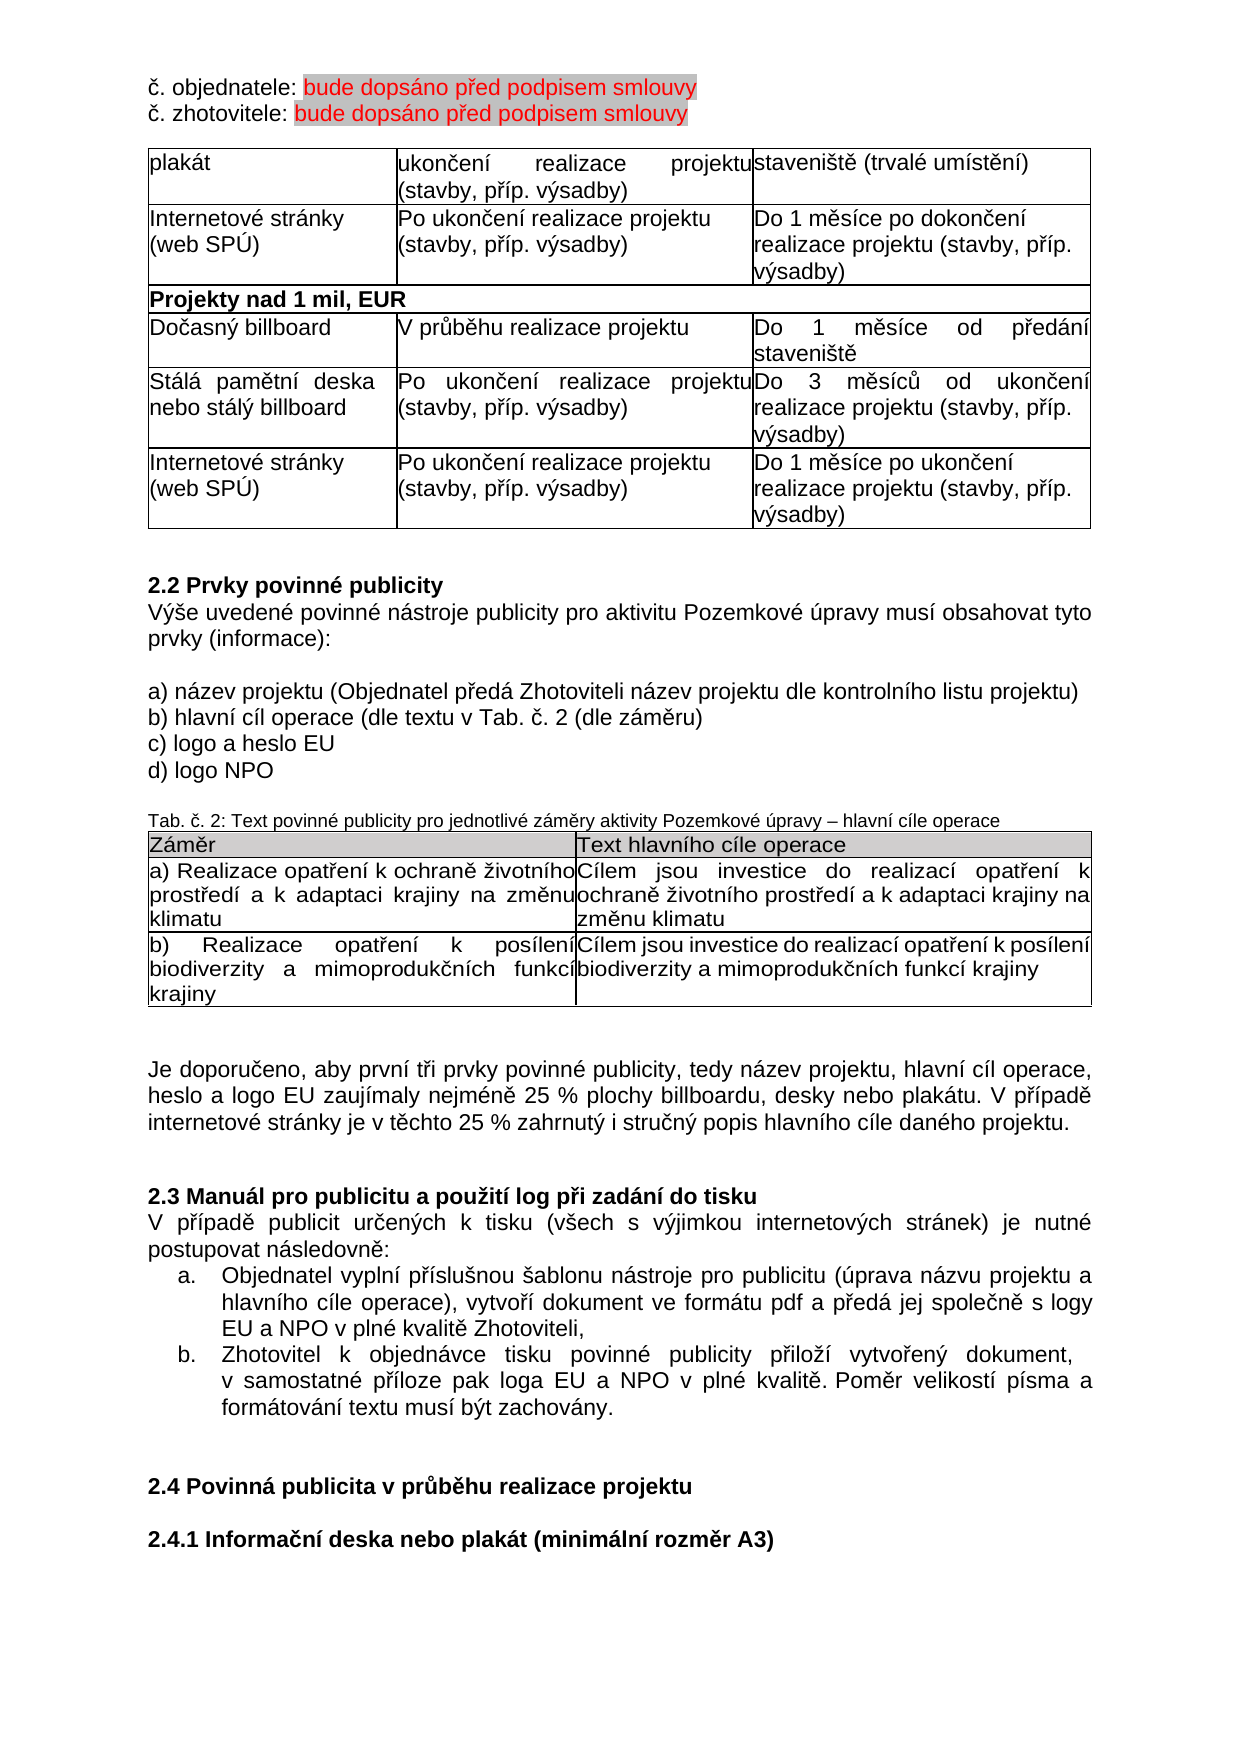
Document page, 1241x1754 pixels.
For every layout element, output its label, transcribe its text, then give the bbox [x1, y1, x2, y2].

text Je doporučeno, aby první tři prvky povinné publicity, tedy název projektu, hlavní cíl operace, heslo a logo EU zaujímaly nejméně 25 % plochy billboardu, desky nebo plakátu. V případě internetové stránky je v těchto 25 % zahrnutý i stručný popis hlavního cíle daného projektu. [148, 831, 1093, 1135]
text c) logo a heslo EU [148, 730, 1093, 757]
text Tab. č. 2: Text povinné publicity pro jednotlivé záměry aktivity Pozemkové úpravy – hlavní cíle operace [148, 809, 1093, 831]
table_cell V průběhu realizace projektu [398, 314, 752, 366]
table_cell Do 1 měsíce po ukončení realizace projektu (stavby, příp. výsadby) [754, 449, 1090, 528]
text 2.4.1 Informační deska nebo plakát (minimální rozměr A3) [148, 1526, 1093, 1552]
table_cell Internetové stránky (web SPÚ) [149, 449, 396, 528]
table_cell Stálá pamětní deska nebo stálý billboard [149, 368, 396, 447]
list Objednatel vyplní příslušnou šablonu nástroje pro publicitu (úprava názvu projektu a hlavního cíle operace), vytvoří dokument ve formátu pdf a předá jej společně s logy EU a NPO v plné kvalitě Zhotoviteli, [177, 1262, 1093, 1341]
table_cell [754, 149, 1090, 203]
table_cell Internetové stránky (web SPÚ) [149, 205, 396, 284]
text d) logo NPO [148, 757, 1093, 783]
text a) název projektu (Objednatel předá Zhotoviteli název projektu dle kontrolního listu projektu) [148, 678, 1093, 704]
table_cell Projekty nad 1 mil, EUR [149, 286, 1090, 312]
table_cell Po ukončení realizace projektu (stavby, příp. výsadby) [398, 368, 752, 447]
text 2.3 Manuál pro publicitu a použití log při zadání do tisku [148, 1183, 1093, 1209]
table_cell Do 3 měsíců od ukončení realizace projektu (stavby, příp. výsadby) [754, 368, 1090, 447]
text b) hlavní cíl operace (dle textu v Tab. č. 2 (dle záměru) [148, 704, 1093, 730]
table_cell Do 1 měsíce po dokončení realizace projektu (stavby, příp. výsadby) [754, 205, 1090, 284]
text Výše uvedené povinné nástroje publicity pro aktivitu Pozemkové úpravy musí obsahovat tyto prvky (informace): [148, 599, 1093, 651]
table_cell Dočasný billboard [149, 314, 396, 366]
list Zhotovitel k objednávce tisku povinné publicity přiloží vytvořený dokument, v samostatné příloze pak loga EU a NPO v plné kvalitě. Poměr velikostí písma a formátování textu musí být zachovány. [177, 1341, 1093, 1420]
text V případě publicit určených k tisku (všech s výjimkou internetových stránek) je nutné postupovat následovně: [148, 1209, 1093, 1262]
table_cell Do 1 měsíce od předání staveniště [754, 314, 1090, 366]
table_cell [149, 149, 396, 203]
table_cell Po ukončení realizace projektu (stavby, příp. výsadby) [398, 449, 752, 528]
table_cell Po ukončení realizace projektu (stavby, příp. výsadby) [398, 205, 752, 284]
text 2.2 Prvky povinné publicity [148, 572, 1093, 599]
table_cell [398, 149, 752, 203]
text 2.4 Povinná publicita v průběhu realizace projektu [148, 1473, 1093, 1499]
